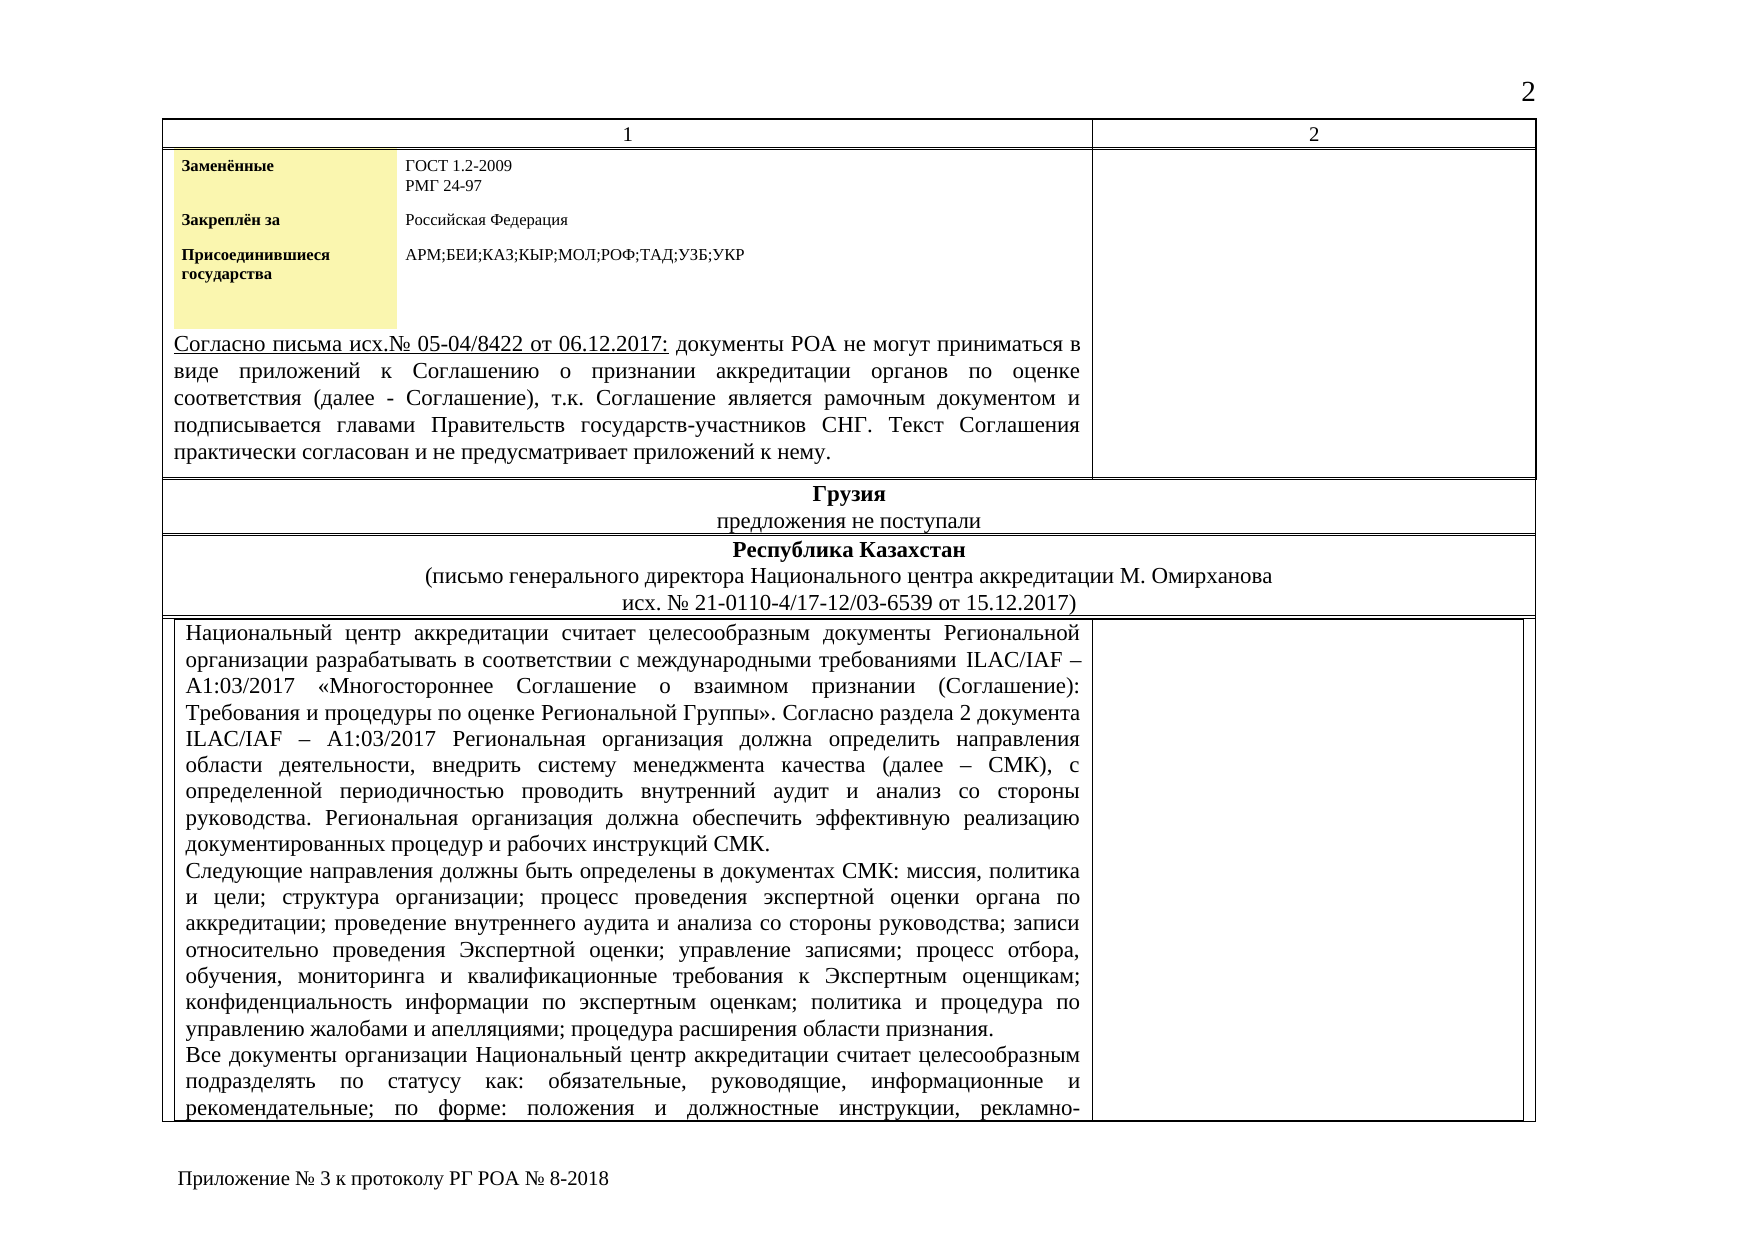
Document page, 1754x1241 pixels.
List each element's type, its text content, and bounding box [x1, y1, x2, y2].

table_cell [1093, 620, 1523, 1120]
table_header 1 [163, 120, 1092, 147]
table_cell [163, 150, 1092, 477]
table_header 2 [1093, 120, 1535, 147]
table_cell [163, 619, 174, 1121]
table_cell [175, 620, 1092, 1120]
table_cell [1524, 619, 1535, 1121]
table_cell Республика Казахстан (письмо генерального директора Национального центра аккредитации М. Омирханова исх. № 21-0110-4/17-12/03-6539 от 15.12.2017) [163, 536, 1535, 615]
table_cell [1093, 150, 1535, 477]
table_cell Грузия предложения не поступали [163, 480, 1535, 533]
